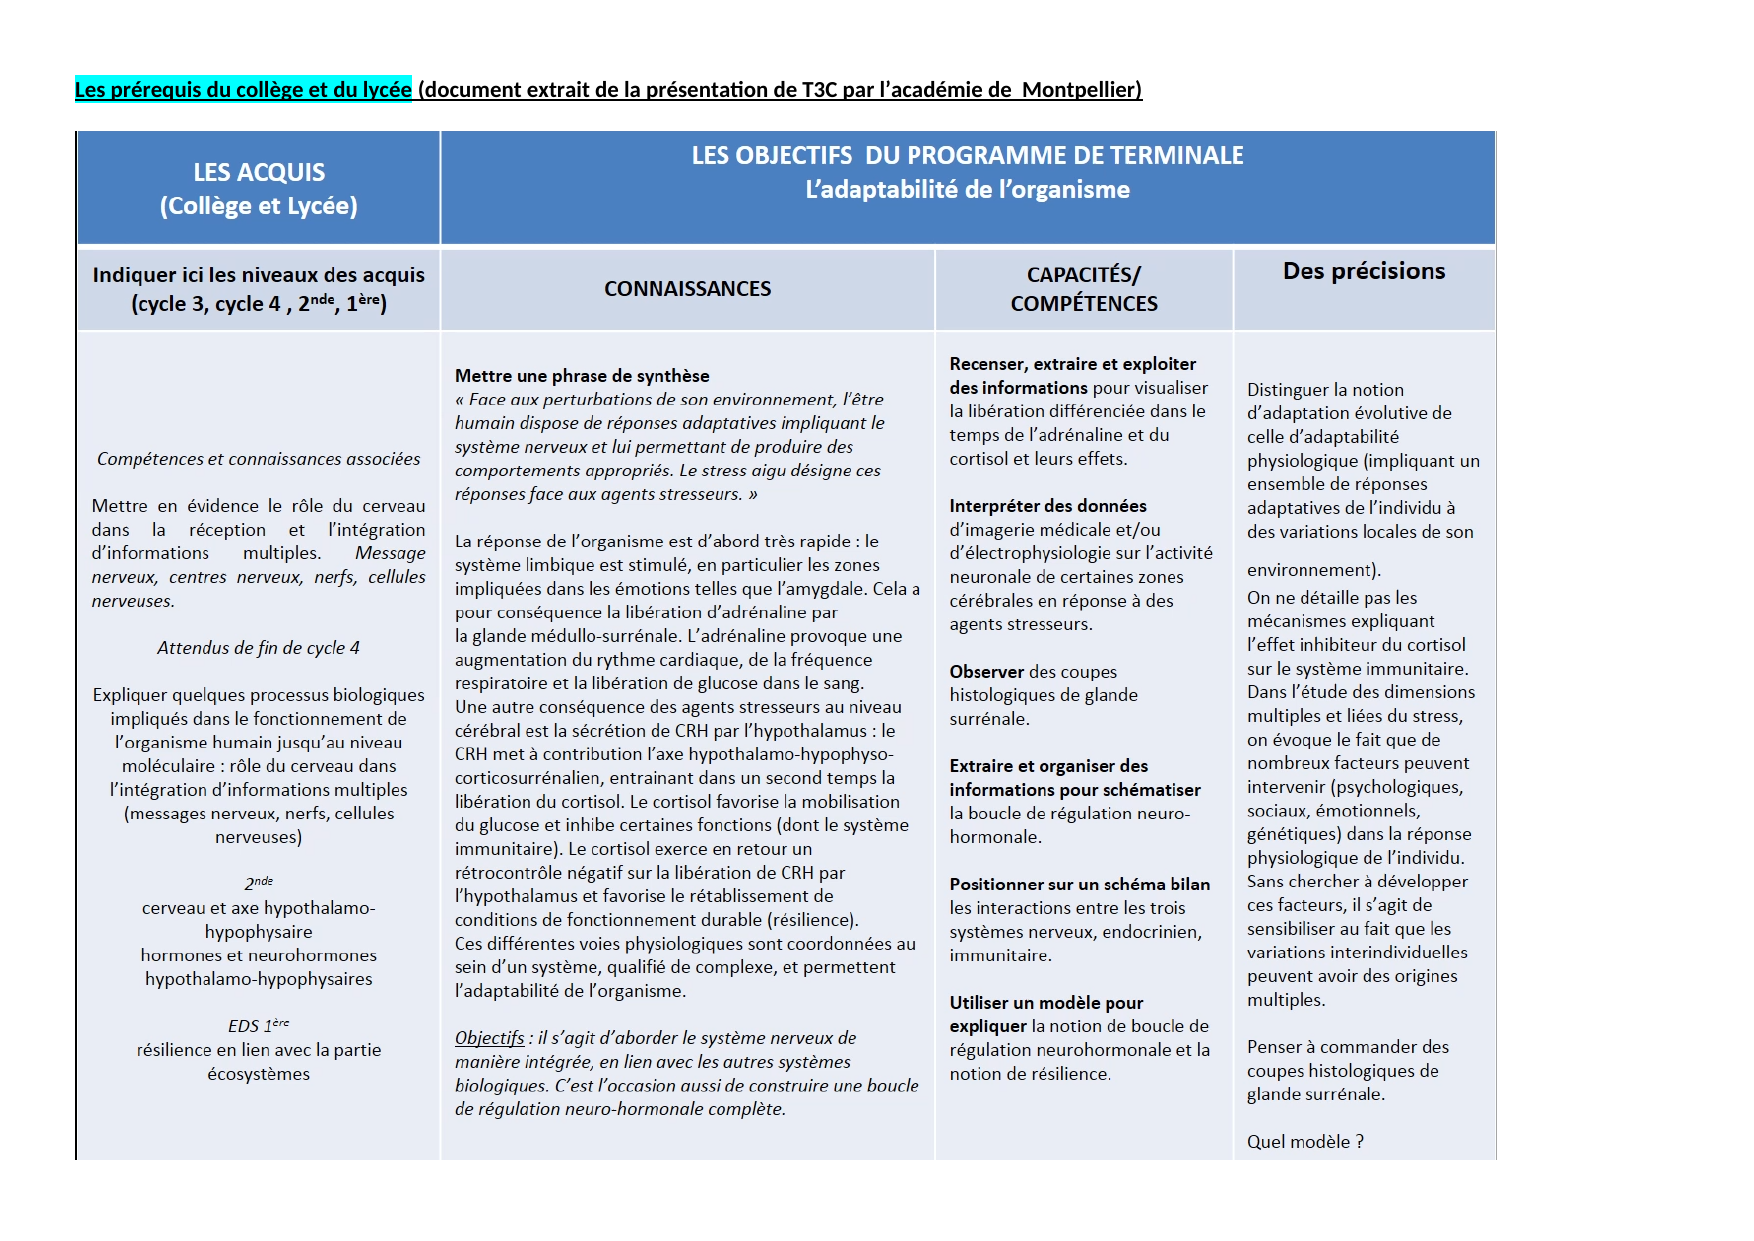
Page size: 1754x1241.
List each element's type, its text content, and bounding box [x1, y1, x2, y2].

text Les prérequis du collège et du lycée (document extrait de la présentation de T3C par l’académie de Montpellier) [412, 75, 1679, 103]
picture [75, 131, 1497, 1160]
